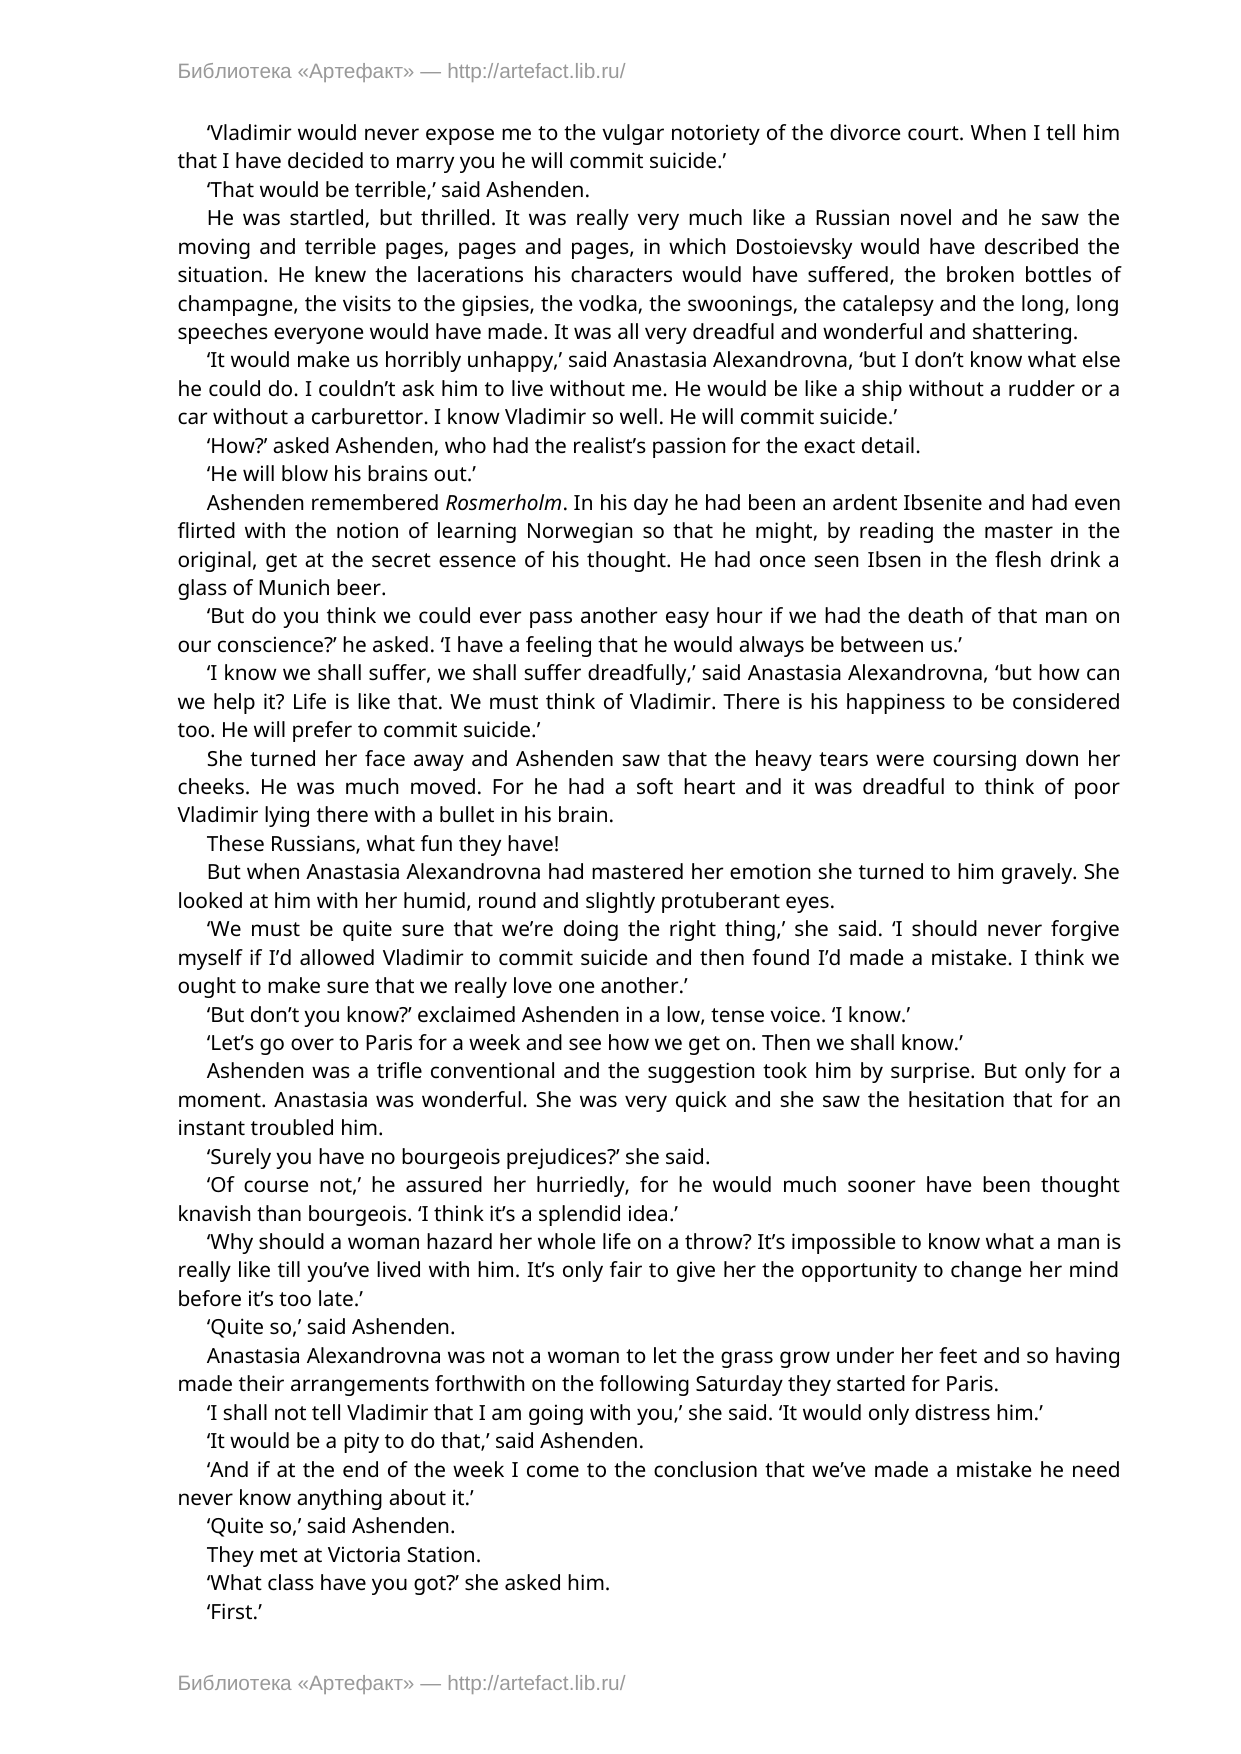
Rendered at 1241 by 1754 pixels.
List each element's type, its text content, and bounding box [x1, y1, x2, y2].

text She turned her face away and Ashenden saw that the heavy tears were coursing down her cheeks. He was much moved. For he had a soft heart and it was dreadful to think of poor Vladimir lying there with a bullet in his brain. [177, 744, 1122, 829]
text ‘Of course not,’ he assured her hurriedly, for he would much sooner have been thought knavish than bourgeois. ‘I think it’s a splendid idea.’ [177, 1170, 1122, 1227]
text He was startled, but thrilled. It was really very much like a Russian novel and he saw the moving and terrible pages, pages and pages, in which Dostoievsky would have described the situation. He knew the lacerations his characters would have suffered, the broken bottles of champagne, the visits to the gipsies, the vodka, the swoonings, the catalepsy and the long, long speeches everyone would have made. It was all very dreadful and wonderful and shattering. [177, 203, 1122, 346]
text But when Anastasia Alexandrovna had mastered her emotion she turned to him gravely. She looked at him with her humid, round and slightly protuberant eyes. [177, 857, 1122, 914]
text ‘He will blow his brains out.’ [177, 459, 1122, 488]
text ‘I shall not tell Vladimir that I am going with you,’ she said. ‘It would only distress him.’ [177, 1398, 1122, 1426]
text They met at Victoria Station. [177, 1540, 1122, 1568]
text ‘That would be terrible,’ said Ashenden. [177, 175, 1122, 203]
text ‘But don’t you know?’ exclaimed Ashenden in a low, tense voice. ‘I know.’ [177, 1000, 1122, 1028]
text ‘We must be quite sure that we’re doing the right thing,’ she said. ‘I should never forgive myself if I’d allowed Vladimir to commit suicide and then found I’d made a mistake. I think we ought to make sure that we really love one another.’ [177, 914, 1122, 1000]
text ‘It would make us horribly unhappy,’ said Anastasia Alexandrovna, ‘but I don’t know what else he could do. I couldn’t ask him to live without me. He would be like a ship without a rudder or a car without a carburettor. I know Vladimir so well. He will commit suicide.’ [177, 346, 1122, 431]
text These Russians, what fun they have! [177, 829, 1122, 857]
text ‘But do you think we could ever pass another easy hour if we had the death of that man on our conscience?’ he asked. ‘I have a feeling that he would always be between us.’ [177, 602, 1122, 658]
text ‘Quite so,’ said Ashenden. [177, 1312, 1122, 1341]
text ‘And if at the end of the week I come to the conclusion that we’ve made a mistake he need never know anything about it.’ [177, 1455, 1122, 1512]
text ‘Vladimir would never expose me to the vulgar notoriety of the divorce court. When I tell him that I have decided to marry you he will commit suicide.’ [177, 118, 1122, 175]
text ‘I know we shall suffer, we shall suffer dreadfully,’ said Anastasia Alexandrovna, ‘but how can we help it? Life is like that. We must think of Vladimir. There is his happiness to be considered too. He will prefer to commit suicide.’ [177, 658, 1122, 744]
text Ashenden was a trifle conventional and the suggestion took him by surprise. But only for a moment. Anastasia was wonderful. She was very quick and she saw the hesitation that for an instant troubled him. [177, 1057, 1122, 1142]
text ‘First.’ [177, 1597, 1122, 1625]
text ‘Why should a woman hazard her whole life on a throw? It’s impossible to know what a man is really like till you’ve lived with him. It’s only fair to give her the opportunity to change her mind before it’s too late.’ [177, 1227, 1122, 1312]
text ‘What class have you got?’ she asked him. [177, 1568, 1122, 1597]
text ‘It would be a pity to do that,’ said Ashenden. [177, 1426, 1122, 1455]
text Ashenden remembered Rosmerholm. In his day he had been an ardent Ibsenite and had even flirted with the notion of learning Norwegian so that he might, by reading the master in the original, get at the secret essence of his thought. He had once seen Ibsen in the flesh drink a glass of Munich beer. [177, 488, 1122, 602]
text ‘Quite so,’ said Ashenden. [177, 1512, 1122, 1540]
text ‘Let’s go over to Paris for a week and see how we get on. Then we shall know.’ [177, 1028, 1122, 1057]
text ‘Surely you have no bourgeois prejudices?’ she said. [177, 1142, 1122, 1170]
text Anastasia Alexandrovna was not a woman to let the grass grow under her feet and so having made their arrangements forthwith on the following Saturday they started for Paris. [177, 1341, 1122, 1398]
text ‘How?’ asked Ashenden, who had the realist’s passion for the exact detail. [177, 431, 1122, 459]
